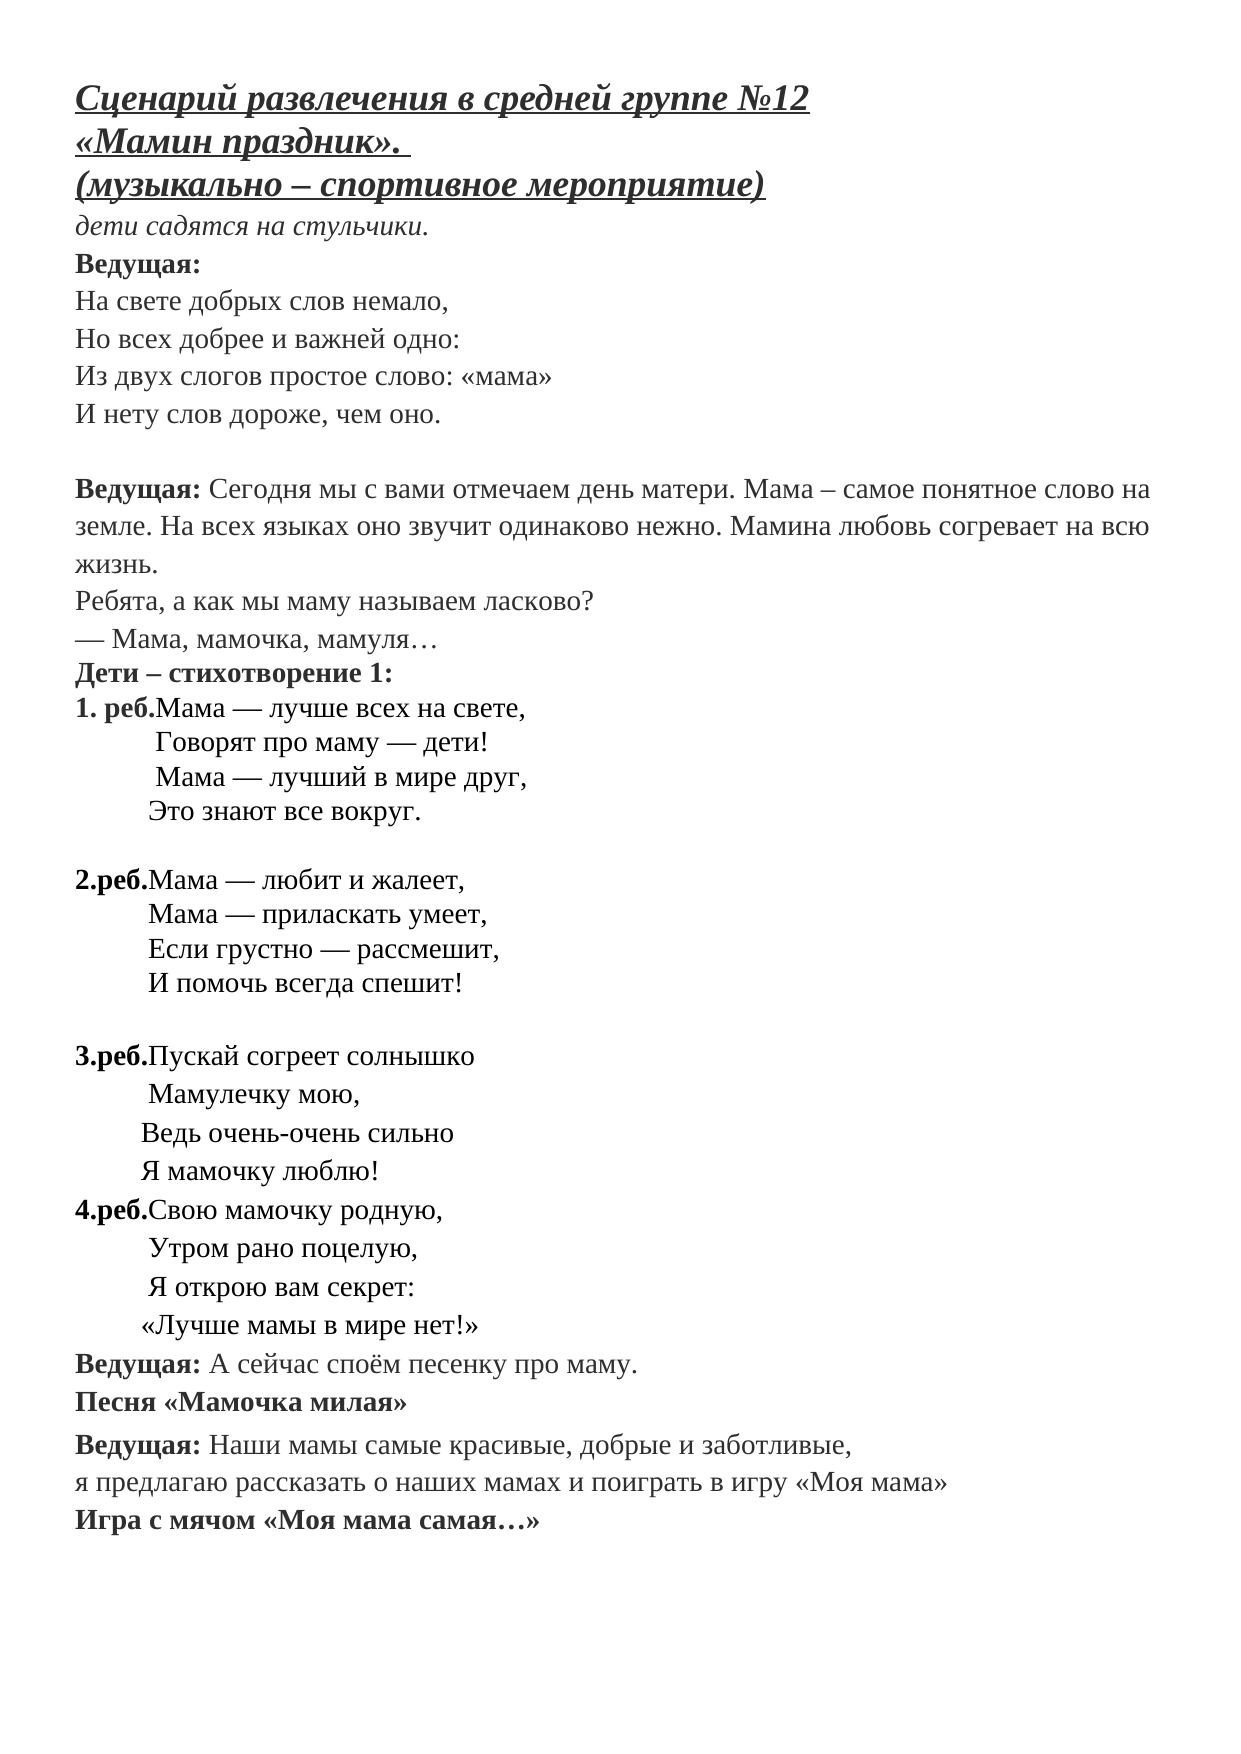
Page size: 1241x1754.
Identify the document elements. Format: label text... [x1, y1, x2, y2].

text И нету слов дороже, чем оно. [75, 392, 1165, 429]
text Ведущая: А сейчас споём песенку про маму. [75, 1346, 1165, 1379]
text Ведущая: [75, 242, 1165, 279]
text (музыкально – спортивное мероприятие) [75, 161, 1165, 204]
text дети садятся на стульчики. [75, 204, 1165, 242]
text Но всех добрее и важней одно: [75, 317, 1165, 354]
text 3.реб.Пускай согреет солнышко Мамулечку мою, Ведь очень-очень сильно Я мамочку люблю! [75, 1038, 1165, 1187]
text Сценарий развлечения в средней группе №12 [75, 75, 1165, 118]
text Ведущая: Наши мамы самые красивые, добрые и заботливые, [75, 1423, 1165, 1461]
text 4.реб.Свою мамочку родную, Утром рано поцелую, Я открою вам секрет: «Лучше мамы в мире нет!» [75, 1192, 1165, 1341]
text Дети – стихотворение 1: [75, 654, 1165, 689]
text Ребята, а как мы маму называем ласково? [75, 579, 1165, 617]
text я предлагаю рассказать о наших мамах и поиграть в игру «Моя мама» [75, 1461, 1165, 1498]
text — Мама, мамочка, мамуля… [75, 617, 1165, 654]
text Из двух слогов простое слово: «мама» [75, 354, 1165, 392]
text 1. реб.Мама — лучше всех на свете, Говорят про маму — дети! Мама — лучший в мире друг, Это знают все вокруг. 2.реб.Мама — любит и жалеет, Мама — приласкать умеет, Если грустно — рассмешит, И помочь всегда спешит! [75, 689, 1165, 999]
text Ведущая: Сегодня мы с вами отмечаем день матери. Мама – самое понятное слово на земле. На всех языках оно звучит одинаково нежно. Мамина любовь согревает на всю жизнь. [75, 467, 1165, 579]
text Игра с мячом «Моя мама самая…» [75, 1498, 1165, 1536]
text На свете добрых слов немало, [75, 279, 1165, 317]
text «Мамин праздник». [75, 118, 1165, 161]
text Песня «Мамочка милая» [75, 1384, 1165, 1418]
